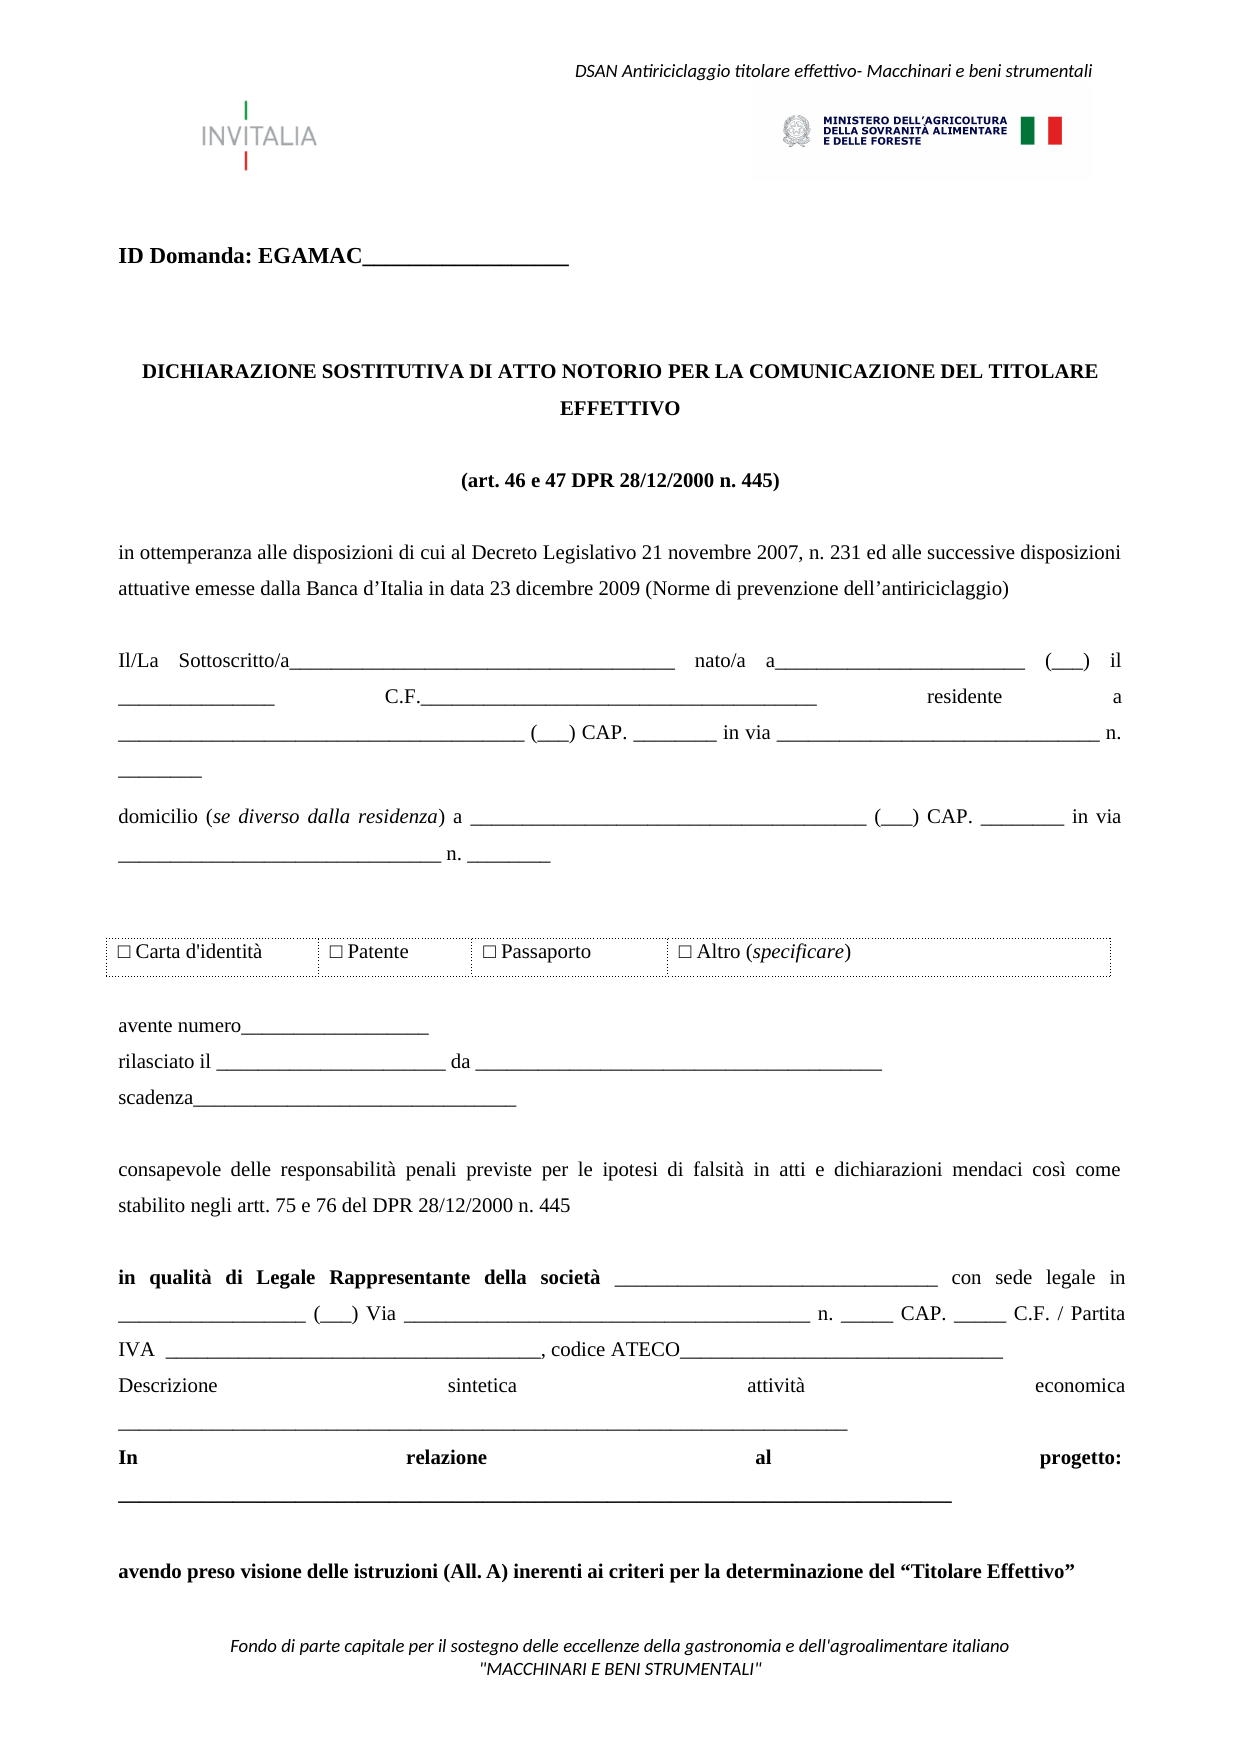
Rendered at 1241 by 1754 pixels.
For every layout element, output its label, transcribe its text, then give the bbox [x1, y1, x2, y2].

text In relazione al progetto: ________________________________________________________________________________ [118, 1445, 1122, 1505]
text scadenza_______________________________ [118, 1085, 1122, 1109]
text Descrizione sintetica attività economica ______________________________________________________________________ [118, 1373, 1126, 1433]
picture [156, 87, 349, 181]
text rilasciato il ______________________ da _______________________________________ [118, 1049, 1122, 1073]
text in qualità di Legale Rappresentante della società _______________________________ con sede legale in __________________ (___) Via _______________________________________ n. _____ CAP. _____ C.F. / Partita IVA ____________________________________, codice ATECO_______________________________ [118, 1265, 1126, 1361]
text avente numero__________________ [118, 1013, 1122, 1037]
text consapevole delle responsabilità penali previste per le ipotesi di falsità in atti e dichiarazioni mendaci così come stabilito negli artt. 75 e 76 del DPR 28/12/2000 n. 445 [118, 1157, 1122, 1217]
picture [750, 82, 1093, 181]
text (art. 46 e 47 DPR 28/12/2000 n. 445) [118, 467, 1122, 492]
text ID Domanda: EGAMAC__________________ [118, 242, 1122, 268]
text avendo preso visione delle istruzioni (All. A) inerenti ai criteri per la determinazione del “Titolare Effettivo” [118, 1559, 1122, 1583]
table_header □ Carta d'identità [106, 938, 318, 976]
table_header □ Passaporto [472, 938, 667, 976]
text in ottemperanza alle disposizioni di cui al Decreto Legislativo 21 novembre 2007, n. 231 ed alle successive disposizioni attuative emesse dalla Banca d’Italia in data 23 dicembre 2009 (Norme di prevenzione dell’antiriciclaggio) [118, 539, 1122, 600]
text Il/La Sottoscritto/a_____________________________________ nato/a a________________________ (___) il _______________ C.F.______________________________________ residente a _______________________________________ (___) CAP. ________ in via _______________________________ n. ________ [118, 648, 1122, 780]
table_header □ Patente [318, 938, 472, 976]
table_header □ Altro (specificare) [668, 938, 1110, 976]
text DICHIARAZIONE SOSTITUTIVA DI ATTO NOTORIO PER LA COMUNICAZIONE DEL TITOLARE EFFETTIVO [118, 359, 1122, 419]
text domicilio (se diverso dalla residenza) a ______________________________________ (___) CAP. ________ in via _______________________________ n. ________ [118, 804, 1122, 864]
